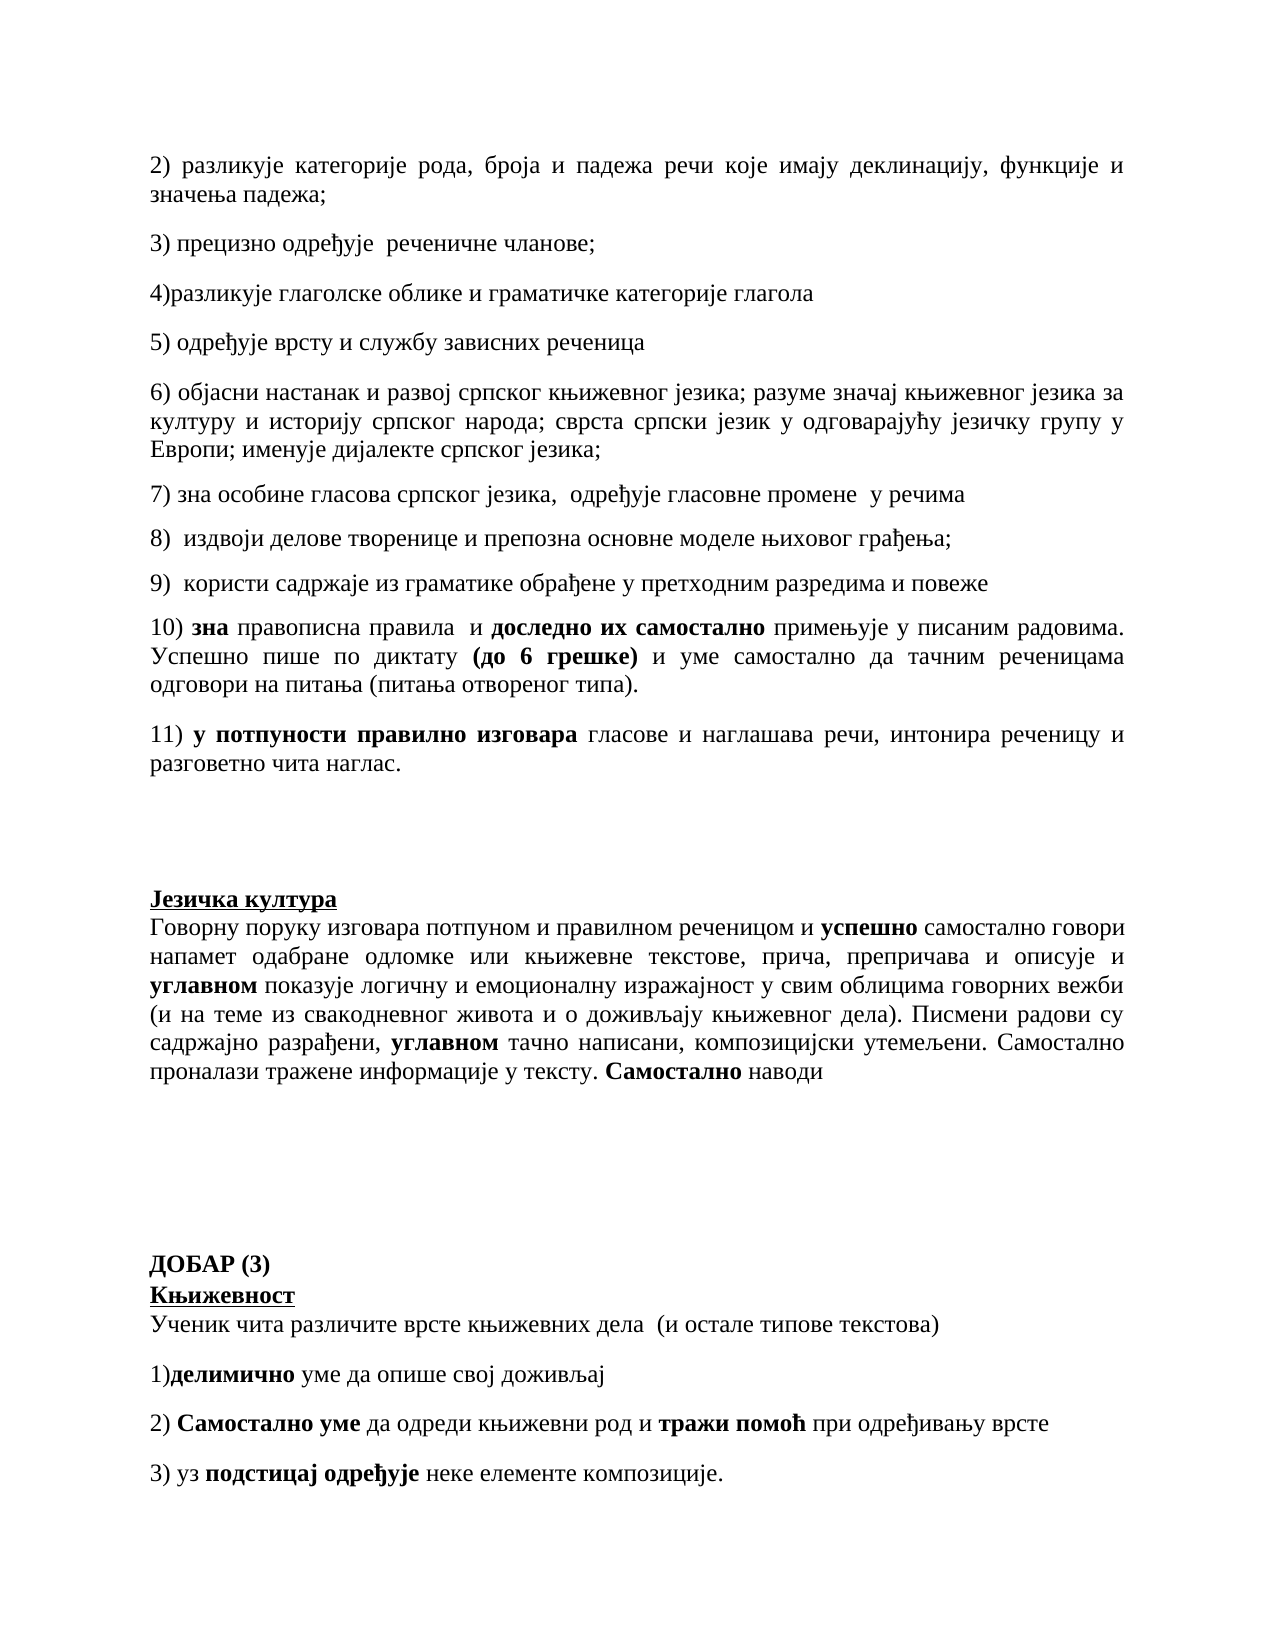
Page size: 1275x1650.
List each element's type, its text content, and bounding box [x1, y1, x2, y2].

text 8) издвоји делове творенице и препозна основне моделе њиховог грађења; [150, 523, 1125, 552]
text 6) објасни настанак и развој српског књижевног језика; разуме значај књижевног језика за културу и историју српског народа; сврста српски језик у одговарајућу језичку групу у Европи; именује дијалекте српског језика; [150, 377, 1125, 463]
text Говорну поруку изговара потпуном и правилном реченицом и успешно самостално говори напамет одабране одломке или књижевне текстове, прича, препричава и описује и углавном показује логичну и емоционалну изражајност у свим облицима говорних вежби (и на теме из свакодневног живота и о доживљају књижевног дела). Писмени радови су садржајно разрађени, углавном тачно написани, композицијски утемељени. Самостално проналази тражене информације у тексту. Самостално наводи [149, 912, 1125, 1085]
text 5) одређује врсту и службу зависних реченица [149, 327, 1125, 356]
text 10) зна правописна правила и доследно их самостално примењује у писаним радовима. Успешно пише по диктату (до 6 грешке) и уме самостално да тачним реченицама одговори на питања (питања отвореног типа). [150, 612, 1125, 698]
text 4)разликује глаголске облике и граматичке категорије глагола [149, 278, 1125, 307]
text 3) прецизно одређује реченичне чланове; [149, 228, 1125, 257]
text 11) у потпуности правилно изговара гласове и наглашава речи, интонира реченицу и разговетно чита наглас. [149, 719, 1125, 777]
text 7) зна особине гласова српског језика, одређује гласовне промене у речима [150, 479, 1125, 508]
text 1)делимично уме да опише свој доживљај [149, 1359, 1125, 1388]
text Ученик чита различите врсте књижевних дела (и остале типове текстова) [149, 1309, 1125, 1338]
text Књижевност [149, 1281, 1125, 1309]
text 3) уз подстицај одређује неке елементе композиције. [149, 1458, 1125, 1487]
text ДОБАР (3) [149, 1249, 1125, 1278]
text 2) разликује категорије рода, броја и падежа речи које имају деклинацију, функције и значења падежа; [149, 150, 1125, 207]
text Језичка култура [149, 884, 1125, 912]
text 9) користи садржаје из граматике обрађене у претходним разредима и повеже [150, 568, 1125, 596]
text 2) Самостално уме да одреди књижевни род и тражи помоћ при одређивању врсте [149, 1408, 1125, 1437]
